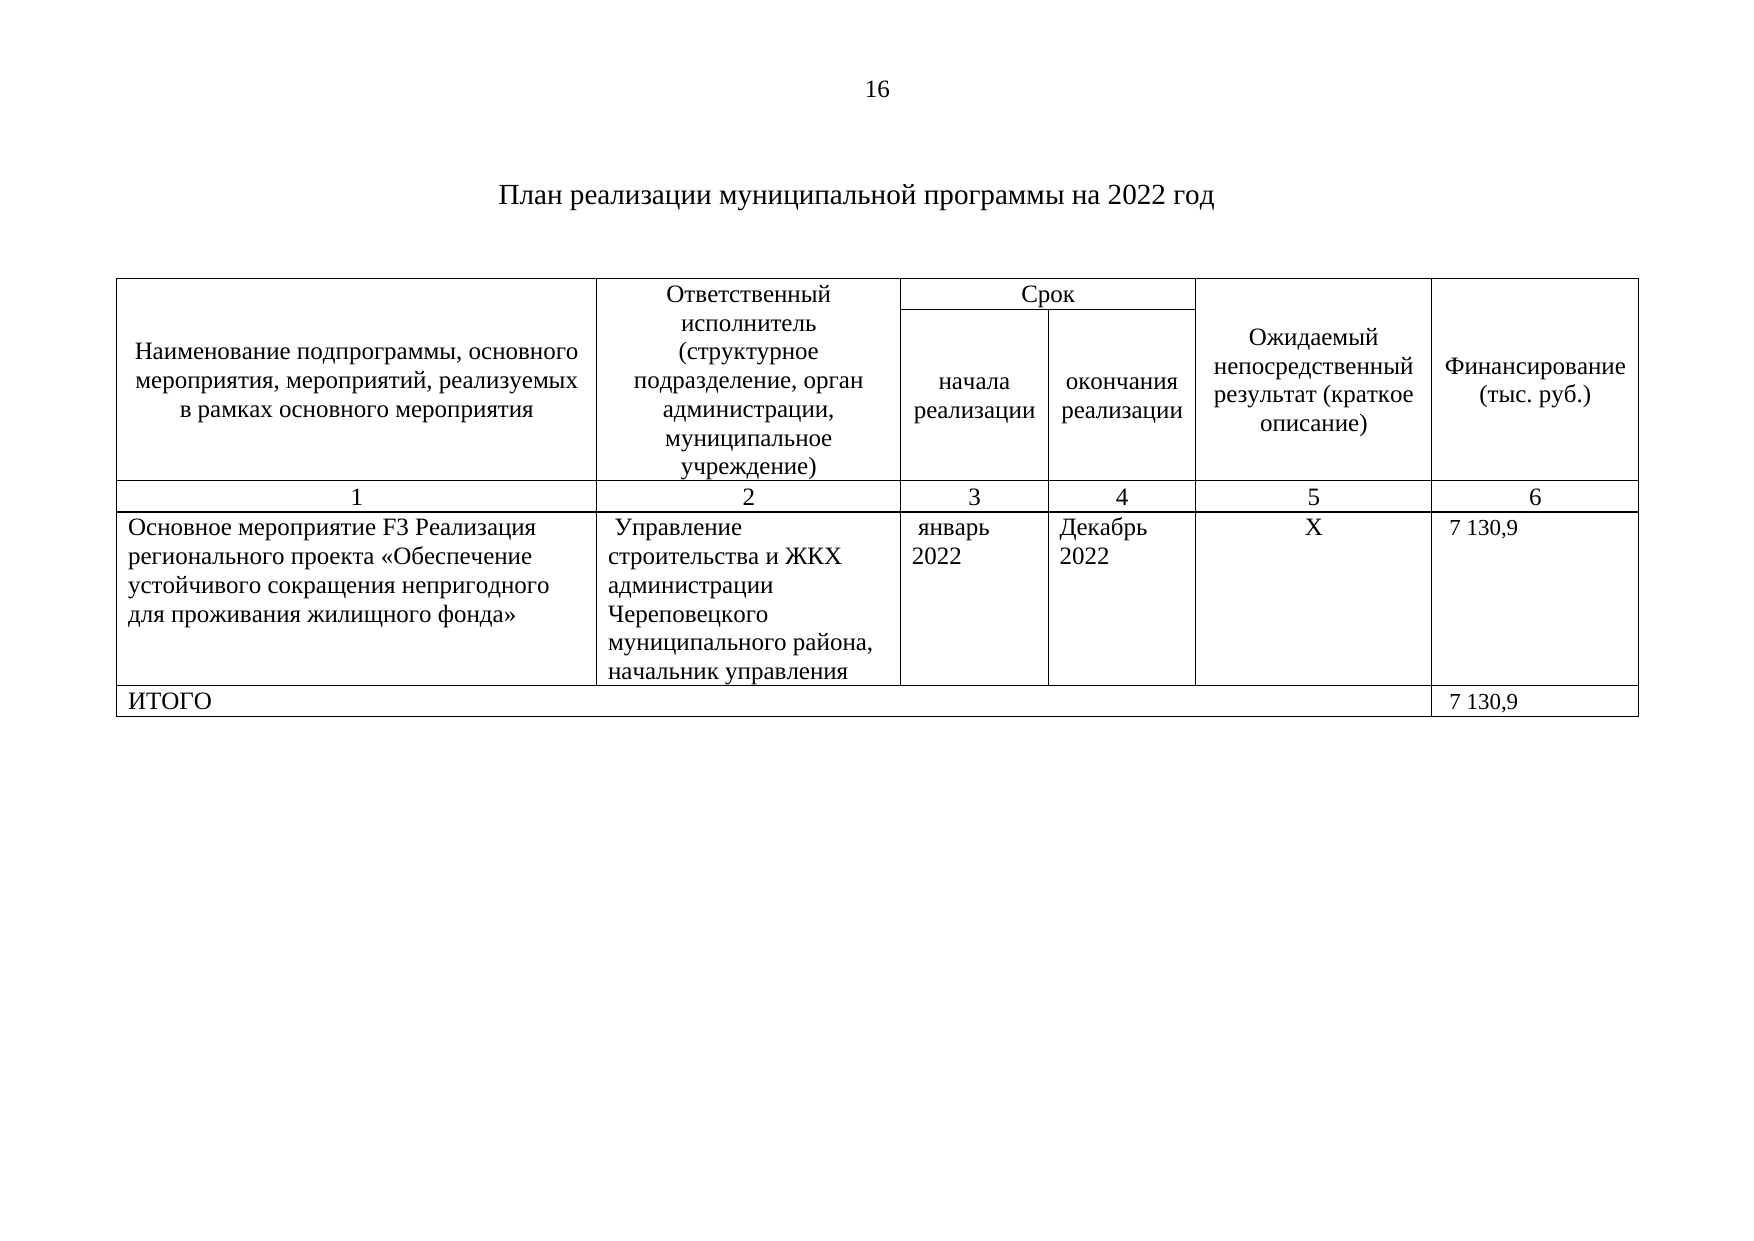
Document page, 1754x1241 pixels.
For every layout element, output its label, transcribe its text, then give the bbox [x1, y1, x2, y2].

table_cell ИТОГО [117, 686, 1431, 716]
table_cell 7 130,9 [1432, 686, 1638, 716]
text План реализации муниципальной программы на 2022 год [118, 177, 1595, 211]
table_cell Основное мероприятие F3 Реализация регионального проекта «Обеспечение устойчивого сокращения непригодного для проживания жилищного фонда» [117, 513, 596, 685]
table_header Ожидаемый непосредственный результат (краткое описание) [1196, 279, 1431, 480]
table_cell 7 130,9 [1432, 513, 1638, 685]
table_cell окончания реализации [1049, 310, 1195, 480]
table_cell 5 [1196, 481, 1431, 511]
table_cell 1 [117, 481, 596, 511]
table_cell 6 [1432, 481, 1638, 511]
table_header Финансирование (тыс. руб.) [1432, 279, 1638, 480]
table_cell X [1196, 513, 1431, 685]
table_cell Управление строительства и ЖКХ администрации Череповецкого муниципального района, начальник управления [597, 513, 900, 685]
table_cell январь 2022 [901, 513, 1048, 685]
table_cell 3 [901, 481, 1048, 511]
table_cell 2 [597, 481, 900, 511]
table_cell 4 [1049, 481, 1195, 511]
table_cell начала реализации [901, 310, 1048, 480]
table_cell Декабрь 2022 [1049, 513, 1195, 685]
table_header Ответственный исполнитель (структурное подразделение, орган администрации, муниципальное учреждение) [597, 279, 900, 480]
table_header Наименование подпрограммы, основного мероприятия, мероприятий, реализуемых в рамках основного мероприятия [117, 279, 596, 480]
table_header Срок [901, 279, 1195, 309]
